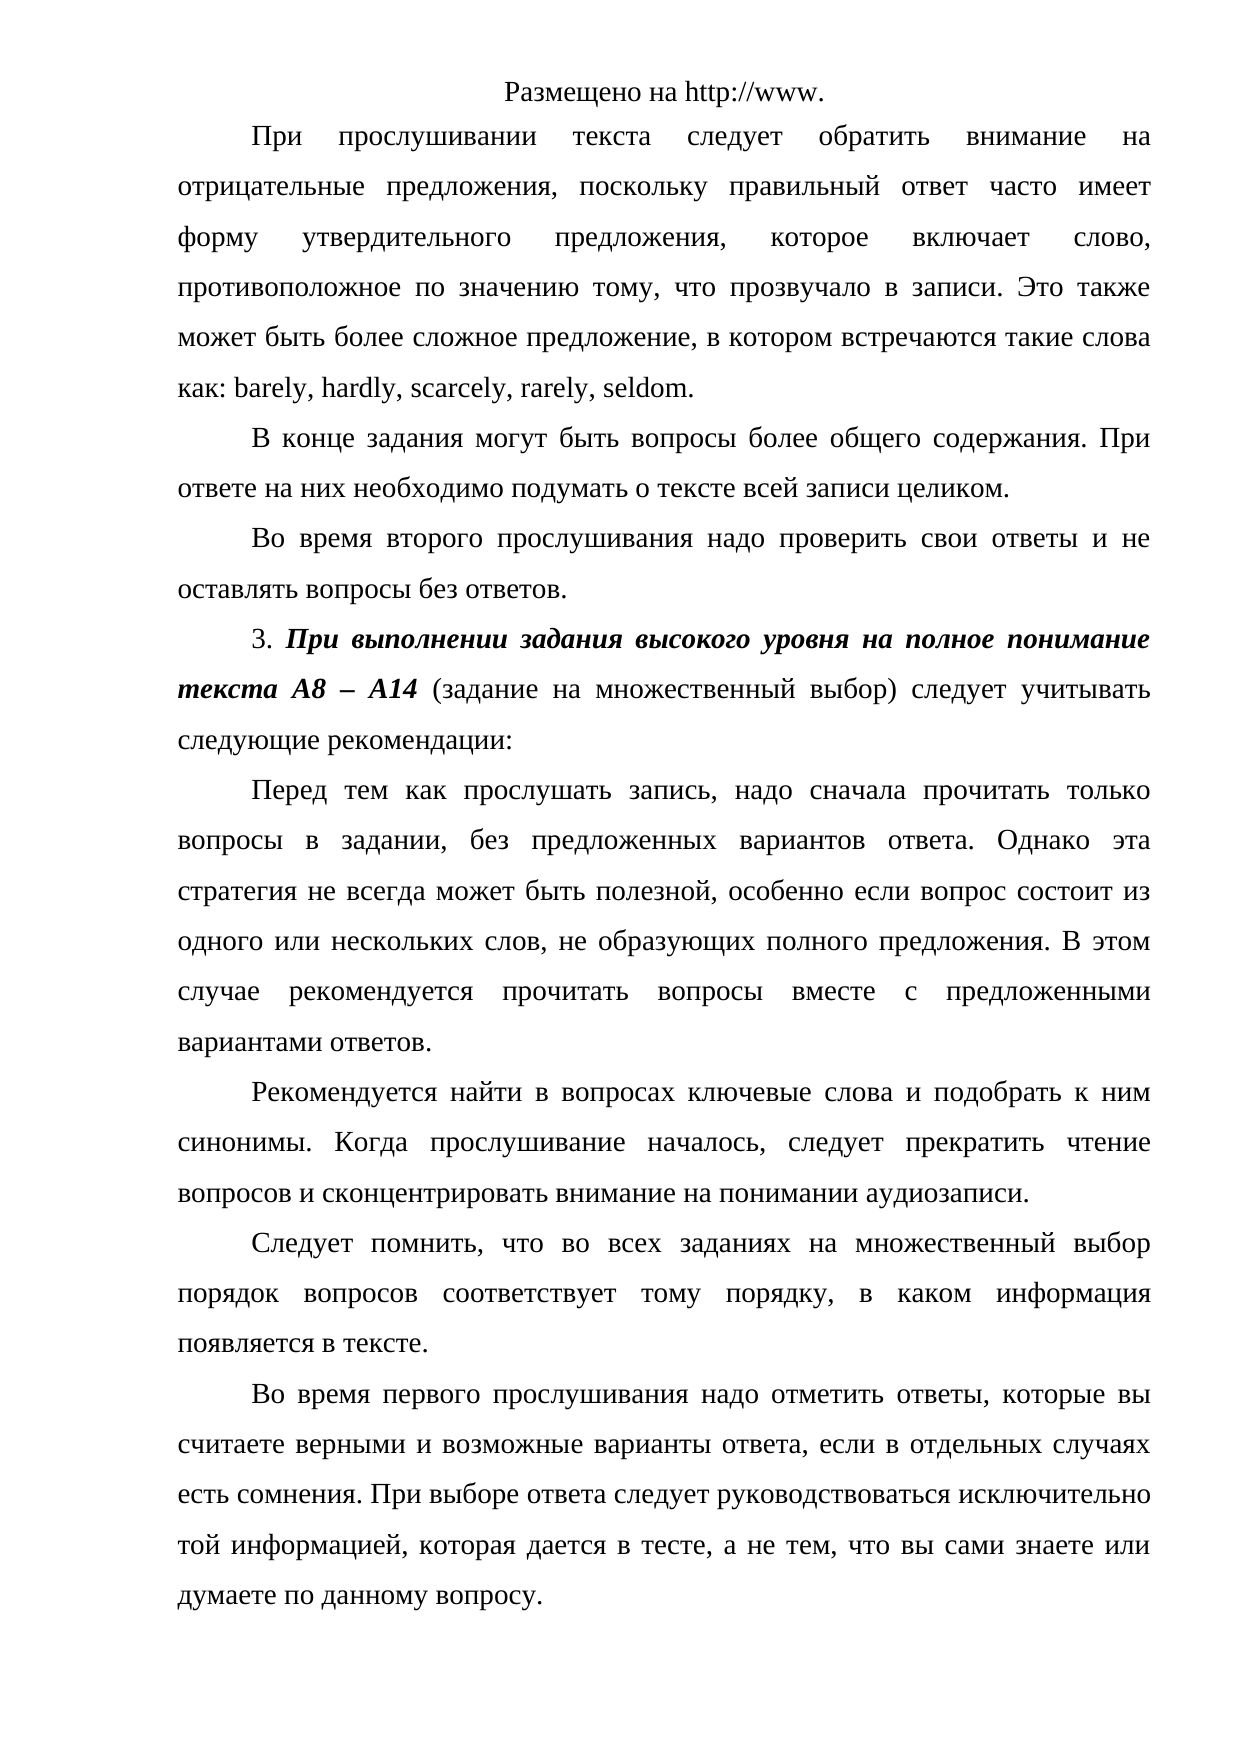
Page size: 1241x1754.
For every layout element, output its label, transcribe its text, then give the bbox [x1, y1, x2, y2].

text При прослушивании текста следует обратить внимание на отрицательные предложения, поскольку правильный ответ часто имеет форму утвердительного предложения, которое включает слово, противоположное по значению тому, что прозвучало в записи. Это также может быть более сложное предложение, в котором встречаются такие слова как: barely, hardly, scarcely, rarely, seldom. [177, 118, 1152, 403]
text В конце задания могут быть вопросы более общего содержания. При ответе на них необходимо подумать о тексте всей записи целиком. [177, 420, 1152, 504]
text 3. При выполнении задания высокого уровня на полное понимание текста А8 – А14 (задание на множественный выбор) следует учитывать следующие рекомендации: [177, 621, 1152, 755]
text Во время первого прослушивания надо отметить ответы, которые вы считаете верными и возможные варианты ответа, если в отдельных случаях есть сомнения. При выборе ответа следует руководствоваться исключительно той информацией, которая дается в тесте, а не тем, что вы сами знаете или думаете по данному вопросу. [177, 1376, 1152, 1611]
text Во время второго прослушивания надо проверить свои ответы и не оставлять вопросы без ответов. [177, 521, 1152, 604]
text Перед тем как прослушать запись, надо сначала прочитать только вопросы в задании, без предложенных вариантов ответа. Однако эта стратегия не всегда может быть полезной, особенно если вопрос состоит из одного или нескольких слов, не образующих полного предложения. В этом случае рекомендуется прочитать вопросы вместе с предложенными вариантами ответов. [177, 772, 1152, 1057]
text Следует помнить, что во всех заданиях на множественный выбор порядок вопросов соответствует тому порядку, в каком информация появляется в тексте. [177, 1225, 1152, 1359]
text Рекомендуется найти в вопросах ключевые слова и подобрать к ним синонимы. Когда прослушивание началось, следует прекратить чтение вопросов и сконцентрировать внимание на понимании аудиозаписи. [177, 1074, 1152, 1208]
